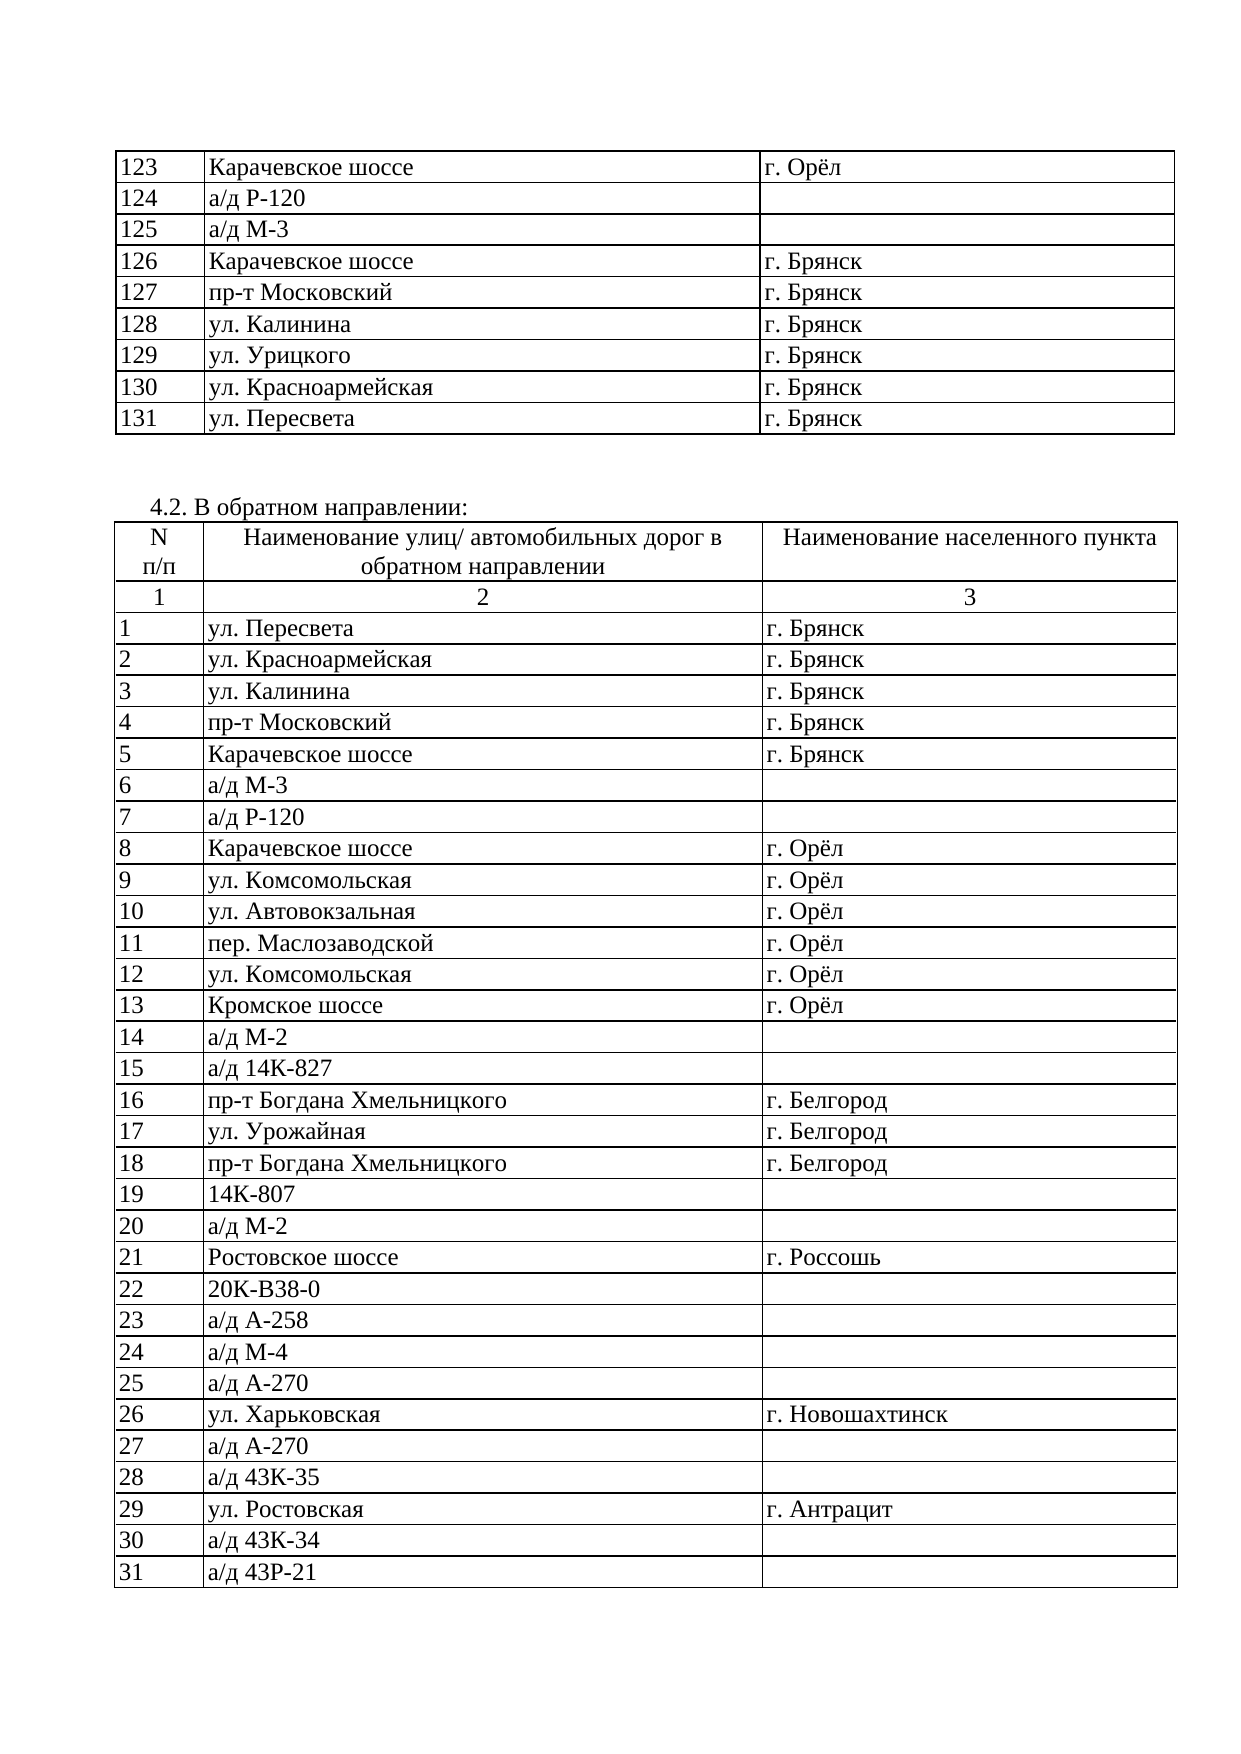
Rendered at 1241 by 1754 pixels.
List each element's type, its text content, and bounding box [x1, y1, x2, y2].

table_cell 1 [115, 613, 203, 643]
table_cell ул. Харьковская [204, 1400, 762, 1429]
table_cell пр-т Московский [205, 277, 759, 307]
table_cell 20К-В38-0 [204, 1274, 762, 1303]
table_cell 26 [115, 1399, 203, 1429]
table_cell 22 [115, 1273, 203, 1303]
table_cell 3 [763, 580, 1177, 611]
table_cell 131 [117, 403, 204, 433]
table_cell 20 [115, 1210, 203, 1241]
table_cell ул. Ростовская [204, 1494, 762, 1524]
table_cell 14К-807 [204, 1179, 762, 1209]
table_header Наименование населенного пункта [763, 523, 1177, 580]
text 4.2. В обратном направлении: [150, 492, 1090, 521]
table_cell а/д М-2 [204, 1022, 762, 1052]
table_cell а/д 43К-35 [204, 1462, 762, 1492]
table_cell 30 [115, 1525, 203, 1555]
table_cell [763, 1304, 1177, 1335]
table_cell [763, 1335, 1177, 1366]
table_cell Карачевское шоссе [204, 739, 762, 769]
table_cell пр-т Московский [204, 707, 762, 737]
table_cell а/д 14К-827 [204, 1053, 762, 1083]
table_cell а/д Р-120 [205, 183, 759, 213]
table_header N п/п [115, 523, 203, 580]
table_cell 21 [115, 1242, 203, 1272]
table_cell 7 [115, 801, 203, 832]
table_cell Кромское шоссе [204, 991, 762, 1020]
table_cell 29 [115, 1493, 203, 1524]
table_cell 128 [117, 309, 204, 339]
table_cell ул. Красноармейская [204, 645, 762, 674]
table_header Наименование улиц/ автомобильных дорог в обратном направлении [204, 523, 762, 580]
table_cell пер. Маслозаводской [204, 928, 762, 957]
table_cell г. Белгород [763, 1083, 1177, 1115]
table_cell [763, 1461, 1177, 1492]
table_cell [763, 1366, 1177, 1398]
table_cell пр-т Богдана Хмельницкого [204, 1085, 762, 1115]
table_cell г. Брянск [763, 706, 1177, 737]
table_cell [763, 1524, 1177, 1555]
table_cell г. Белгород [763, 1115, 1177, 1146]
table_cell г. Орёл [763, 832, 1177, 863]
table_cell 16 [115, 1084, 203, 1115]
table_cell [763, 800, 1177, 832]
table_cell а/д Р-120 [204, 802, 762, 832]
table_cell г. Брянск [761, 309, 1174, 339]
table_cell а/д 43К-34 [204, 1525, 762, 1555]
table_cell г. Белгород [763, 1146, 1177, 1178]
table_cell ул. Автовокзальная [204, 896, 762, 926]
table_cell ул. Комсомольская [204, 959, 762, 989]
table_cell [763, 1272, 1177, 1303]
table_cell 2 [204, 582, 762, 611]
table_cell Карачевское шоссе [205, 152, 759, 181]
table_cell [763, 1209, 1177, 1241]
table_cell ул. Урожайная [204, 1116, 762, 1146]
table_cell а/д М-3 [204, 770, 762, 800]
table_cell [763, 769, 1177, 800]
table_cell 129 [117, 340, 204, 370]
table_cell 123 [117, 152, 204, 181]
table_cell а/д 43Р-21 [204, 1557, 762, 1587]
table_cell Ростовское шоссе [204, 1242, 762, 1272]
table_cell ул. Комсомольская [204, 865, 762, 894]
table_cell г. Россошь [763, 1241, 1177, 1272]
table_cell 130 [117, 372, 204, 402]
table_cell пр-т Богдана Хмельницкого [204, 1148, 762, 1178]
table_cell 1 [115, 581, 203, 611]
table_cell Карачевское шоссе [205, 246, 759, 276]
table_cell а/д А-270 [204, 1431, 762, 1461]
table_cell Карачевское шоссе [204, 833, 762, 863]
table_cell а/д М-3 [205, 215, 759, 244]
table_cell г. Брянск [761, 246, 1174, 276]
table_cell 8 [115, 833, 203, 863]
table_cell 9 [115, 864, 203, 894]
table_cell 25 [115, 1368, 203, 1398]
table_cell 31 [115, 1556, 203, 1587]
table_cell г. Орёл [763, 958, 1177, 989]
table_cell 127 [117, 277, 204, 307]
table_cell ул. Красноармейская [205, 372, 759, 402]
table_cell 5 [115, 738, 203, 769]
table_cell [763, 1052, 1177, 1083]
table_cell г. Брянск [761, 277, 1174, 307]
table_cell 28 [115, 1462, 203, 1492]
table_cell 13 [115, 990, 203, 1020]
table_cell г. Орёл [761, 152, 1174, 181]
table_cell 2 [115, 644, 203, 674]
table_cell г. Орёл [763, 926, 1177, 957]
table_cell 11 [115, 927, 203, 957]
table_cell г. Брянск [763, 737, 1177, 769]
table_cell а/д А-258 [204, 1305, 762, 1335]
table_cell г. Орёл [763, 989, 1177, 1020]
table_cell г. Брянск [763, 674, 1177, 706]
table_cell 23 [115, 1305, 203, 1335]
table_cell 124 [117, 183, 204, 213]
table_cell 126 [117, 246, 204, 276]
table_cell г. Орёл [763, 895, 1177, 926]
table_cell г. Антрацит [763, 1492, 1177, 1524]
table_cell 15 [115, 1053, 203, 1083]
table_cell ул. Калинина [204, 676, 762, 706]
table_cell ул. Пересвета [205, 403, 759, 433]
table_cell г. Брянск [763, 643, 1177, 674]
table_cell а/д М-4 [204, 1337, 762, 1366]
table_cell 12 [115, 959, 203, 989]
table_cell 3 [115, 675, 203, 706]
table_cell [763, 1020, 1177, 1052]
table_cell г. Брянск [761, 372, 1174, 402]
table_cell ул. Пересвета [204, 613, 762, 643]
table_cell [763, 1429, 1177, 1461]
table_cell 24 [115, 1336, 203, 1366]
table_cell 125 [117, 215, 204, 244]
table_cell [761, 215, 1174, 244]
table_cell г. Брянск [761, 403, 1174, 433]
table_cell 27 [115, 1430, 203, 1461]
table_cell [763, 1178, 1177, 1209]
table_cell ул. Урицкого [205, 340, 759, 370]
table_cell 10 [115, 896, 203, 926]
table_cell [761, 183, 1174, 213]
table_cell а/д А-270 [204, 1368, 762, 1398]
table_cell 14 [115, 1021, 203, 1052]
table_cell [763, 1555, 1177, 1587]
table_cell г. Брянск [761, 340, 1174, 370]
table_cell а/д М-2 [204, 1211, 762, 1241]
table_cell 19 [115, 1179, 203, 1209]
table_cell 4 [115, 707, 203, 737]
table_cell ул. Калинина [205, 309, 759, 339]
table_cell 6 [115, 770, 203, 800]
table_cell г. Брянск [763, 611, 1177, 643]
table_cell г. Новошахтинск [763, 1398, 1177, 1429]
table_cell г. Орёл [763, 863, 1177, 894]
table_cell 17 [115, 1116, 203, 1146]
table_cell 18 [115, 1147, 203, 1178]
